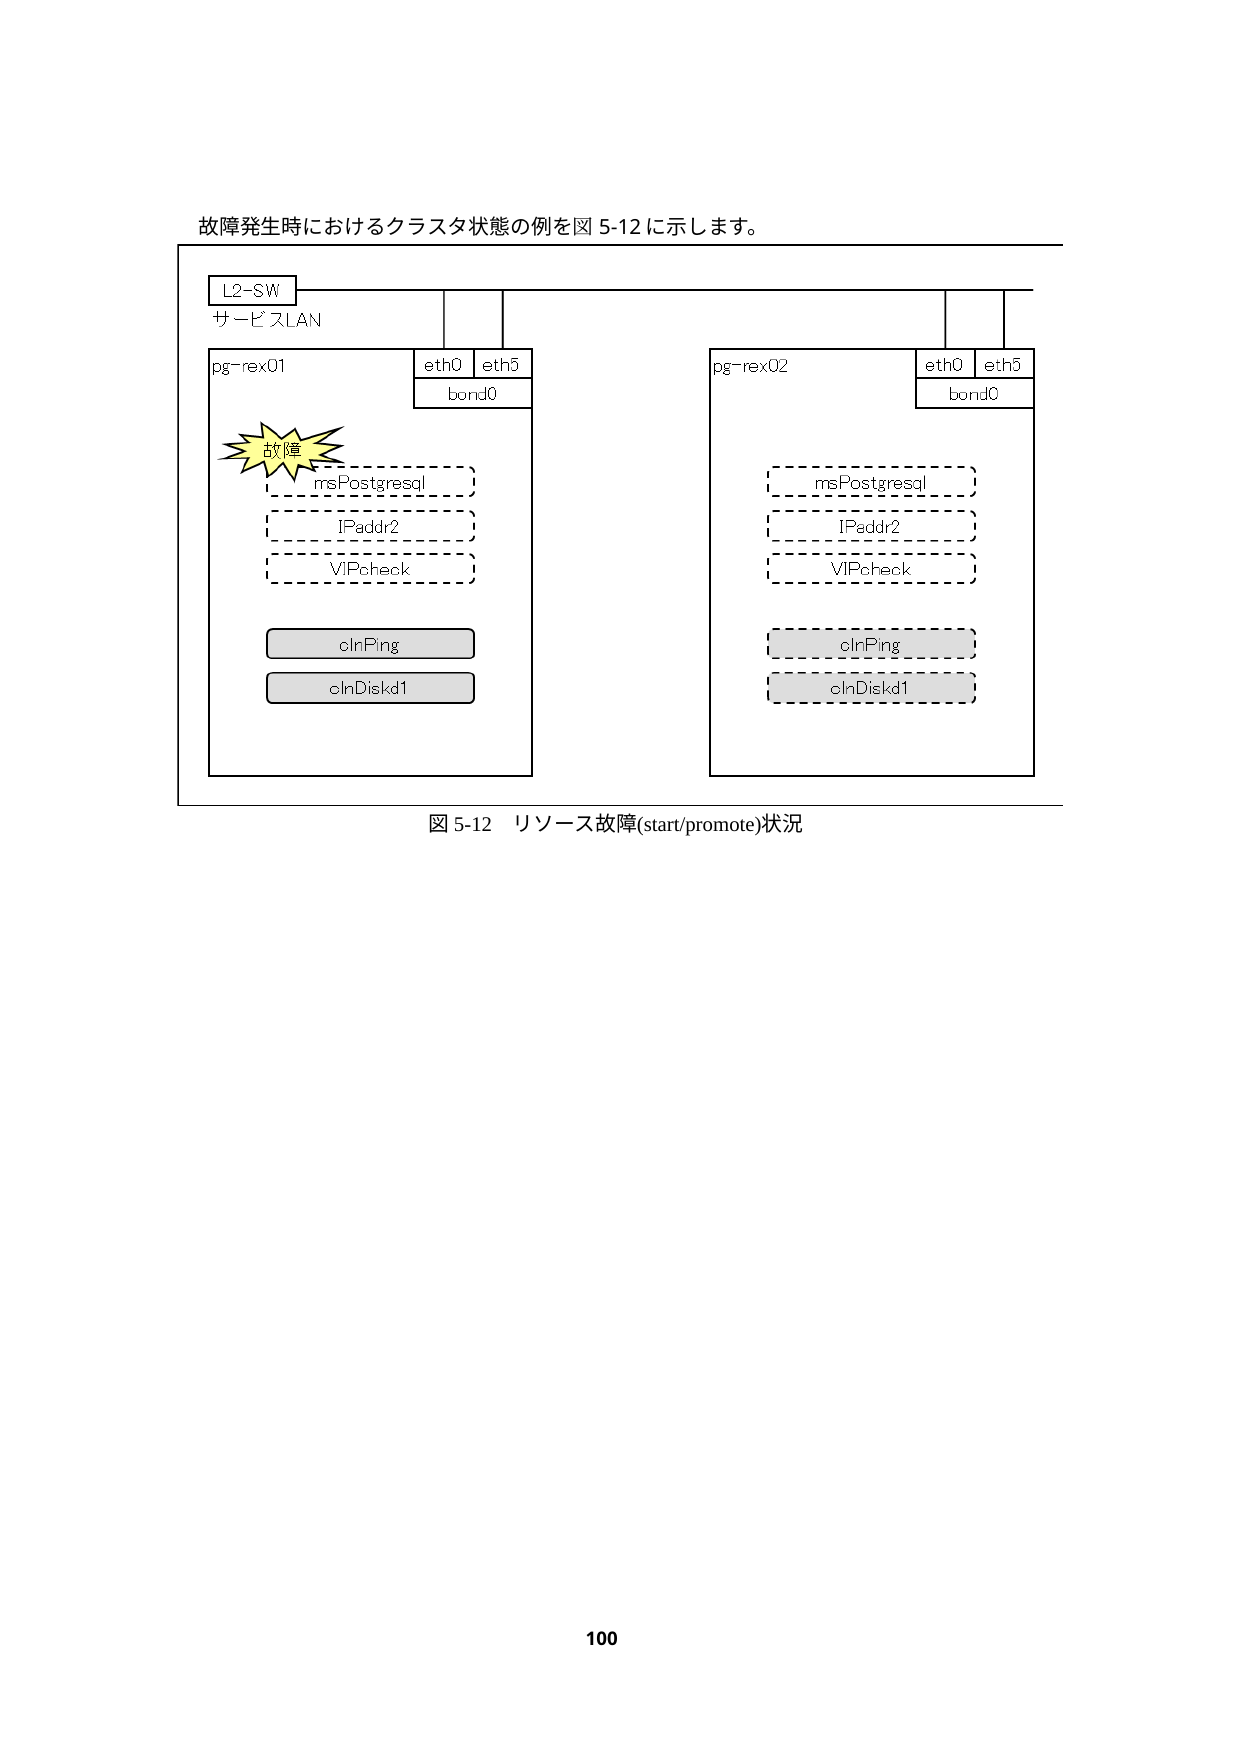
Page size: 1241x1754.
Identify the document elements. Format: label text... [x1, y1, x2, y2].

picture [177, 244, 1063, 806]
